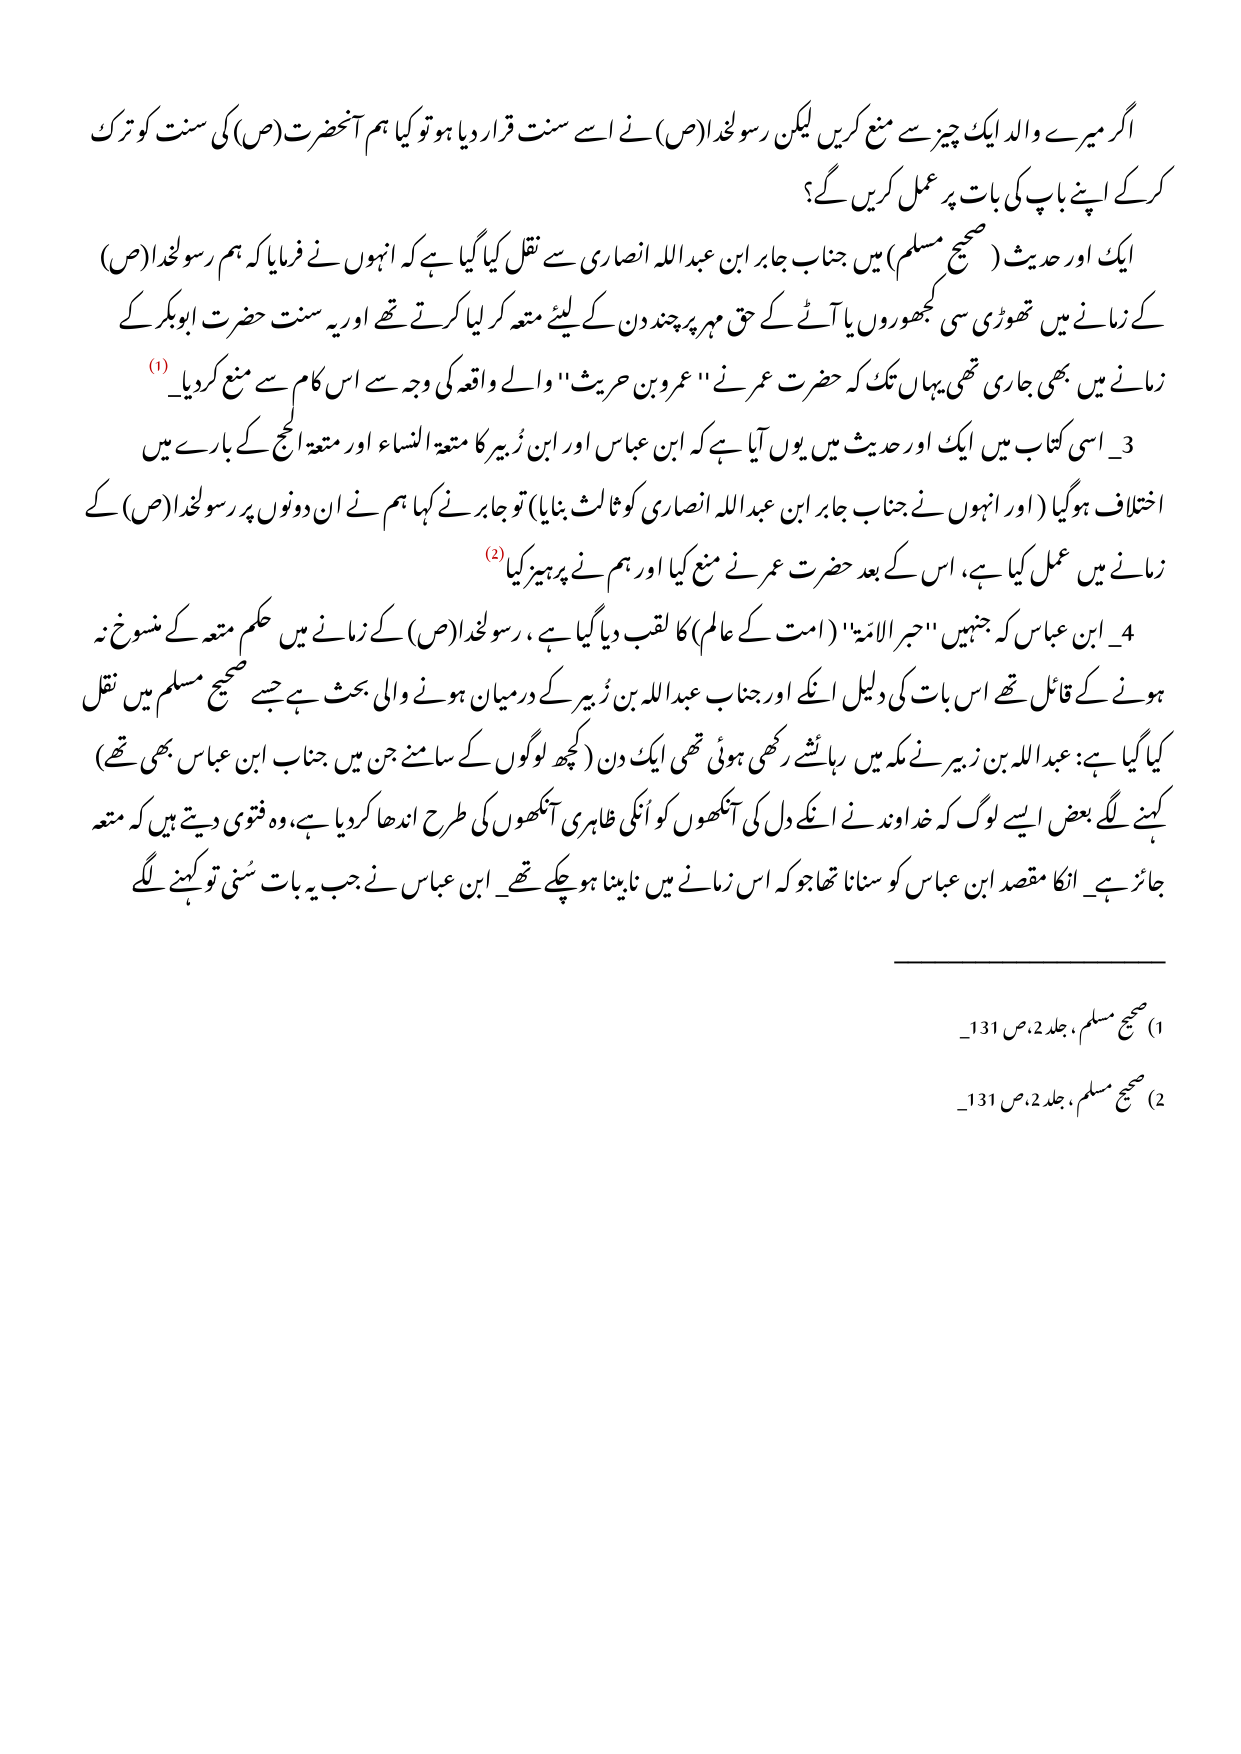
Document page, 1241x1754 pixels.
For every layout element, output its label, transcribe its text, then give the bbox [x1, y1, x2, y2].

text 2) صحیح مسلم ، جلد 2،ص 131_ [75, 1071, 1165, 1118]
text ____________________ [75, 906, 1165, 974]
text 3_ اسی کتاب میں ایک اور حدیث میں یوں آیا ہے کہ ابن عباس اور ابن زُبیر کا متعة النساء اور متعة الحج کے بارے میں اختلاف ہوگیا ( اور انہوں نے جناب جابر ابن عبداللہ انصاری کو ثالث بنایا) تو جابر نے کہا ہم نے ان دونوں پر رسولخدا(ص) کے زمانے میں عمل کیا ہے، اس کے بعد حضرت عمر نے منع کیا اور ہم نے پرہیز کیا(2) [75, 406, 1165, 594]
text اگر میرے والد ایک چیز سے منع کریں لیکن رسولخدا(ص) نے اسے سنت قرار دیا ہو تو کیا ہم آنحضرت(ص) کی سنت کو ترک کرکے اپنے باپ کی بات پر عمل کریں گے؟ [75, 94, 1165, 219]
text 1)صحیح مسلم ، جلد 2،ص 131_ [75, 999, 1165, 1046]
text 4_ ابن عباس کہ جنہیں ''حبر الامّة'' ( امت کے عالم) کا لقب دیا گیا ہے ، رسولخدا(ص) کے زمانے میں حکم متعہ کے منسوخ نہ ہونے کے قائل تھے اس بات کی دلیل انکے اور جناب عبداللہ بن زُبیر کے درمیان ہونے والی بحث ہے جسے صحیح مسلم میں نقل کیا گیا ہے: عبداللہ بن زبیر نے مکہ میں رہائشے رکھی ہوئی تھی ایک دن ( کچھ لوگوں کے سامنے جن میں جناب ابن عباس بھی تھے) کہنے لگے بعض ایسے لوگ کہ خداوند نے انکے دل کی آنکھوں کو اُنکی ظاہری آنکھوں کی طرح اندھا کردیا ہے،وہ فتوی دیتے ہیں کہ متعہ جائز ہے_ انکا مقصد ابن عباس کو سنانا تھاجو کہ اس زمانے میں نابینا ہوچکے تھے_ ابن عباس نے جب یہ بات سُنی تو کہنے لگے [75, 594, 1165, 906]
text ایک اور حدیث ( صحیح مسلم) میں جناب جابر ابن عبداللہ انصاری سے نقل کیا گیا ہے کہ انہوں نے فرمایا کہ ہم رسولخدا(ص) کے زمانے میں تھوڑی سی کجھوروں یا آٹے کے حق مہر پر چند دن کے لیئے متعہ کر لیا کرتے تھے اور یہ سنت حضرت ابوبکر کے زمانے میں بھی جاری تھی یہاں تک کہ حضرت عمر نے '' عمروبن حریث'' والے واقعہ کی وجہ سے اس کام سے منع کردیا_(1) [75, 219, 1165, 406]
